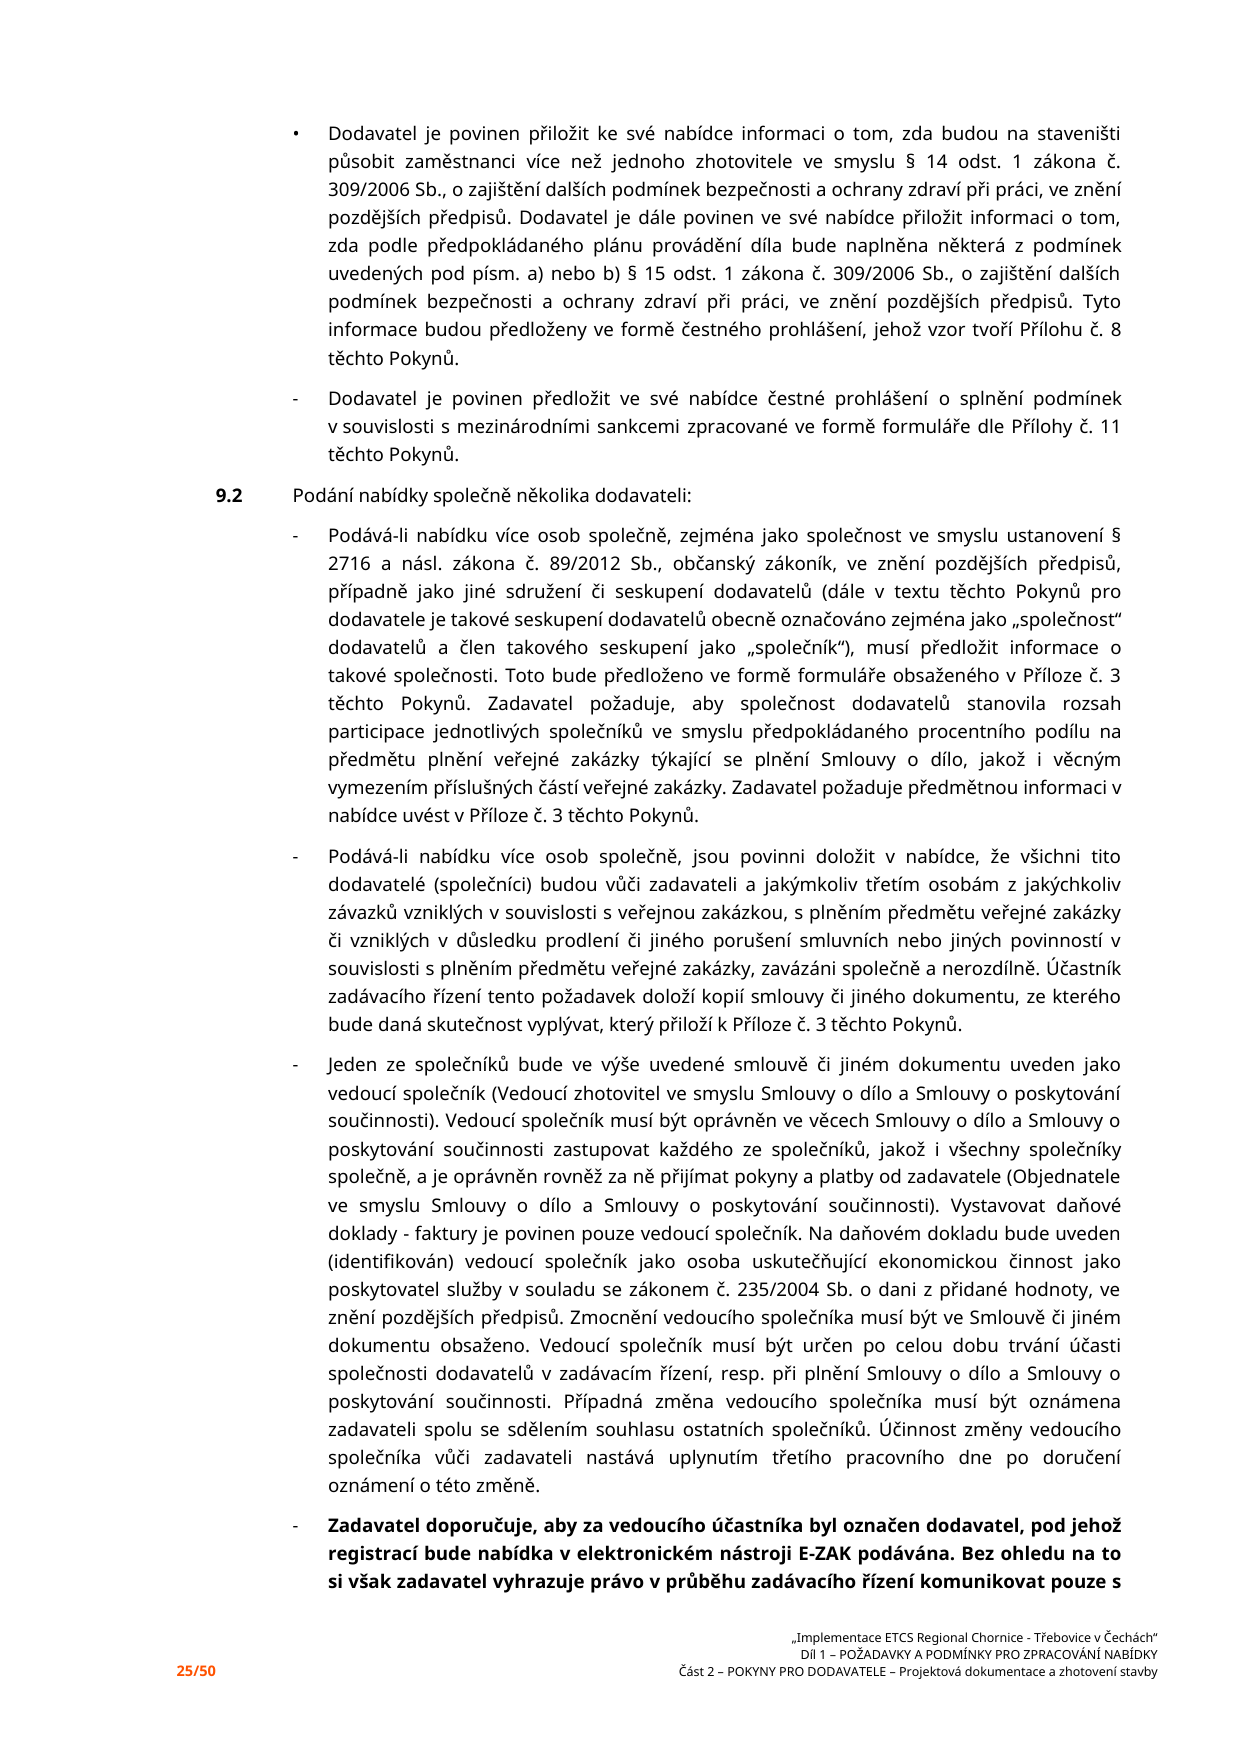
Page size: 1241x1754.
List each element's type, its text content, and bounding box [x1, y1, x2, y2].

text Dodavatel je povinen předložit ve své nabídce čestné prohlášení o splnění podmínek v souvislosti s mezinárodními sankcemi zpracované ve formě formuláře dle Přílohy č. 11 těchto Pokynů. [292, 385, 1122, 467]
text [292, 1513, 1122, 1594]
text Podání nabídky společně několika dodavateli: [216, 482, 1122, 507]
text Podává-li nabídku více osob společně, jsou povinni doložit v nabídce, že všichni tito dodavatelé (společníci) budou vůči zadavateli a jakýmkoliv třetím osobám z jakýchkoliv závazků vzniklých v souvislosti s veřejnou zakázkou, s plněním předmětu veřejné zakázky či vzniklých v důsledku prodlení či jiného porušení smluvních nebo jiných povinností v souvislosti s plněním předmětu veřejné zakázky, zavázáni společně a nerozdílně. Účastník zadávacího řízení tento požadavek doloží kopií smlouvy či jiného dokumentu, ze kterého bude daná skutečnost vyplývat, který přiloží k Příloze č. 3 těchto Pokynů. [292, 843, 1122, 1037]
list • Dodavatel je povinen přiložit ke své nabídce informaci o tom, zda budou na staveništi působit zaměstnanci více než jednoho zhotovitele ve smyslu § 14 odst. 1 zákona č. 309/2006 Sb., o zajištění dalších podmínek bezpečnosti a ochrany zdraví při práci, ve znění pozdějších předpisů. Dodavatel je dále povinen ve své nabídce přiložit informaci o tom, zda podle předpokládaného plánu provádění díla bude naplněna některá z podmínek uvedených pod písm. a) nebo b) § 15 odst. 1 zákona č. 309/2006 Sb., o zajištění dalších podmínek bezpečnosti a ochrany zdraví při práci, ve znění pozdějších předpisů. Tyto informace budou předloženy ve formě čestného prohlášení, jehož vzor tvoří Přílohu č. 8 těchto Pokynů. [292, 121, 1122, 370]
text Jeden ze společníků bude ve výše uvedené smlouvě či jiném dokumentu uveden jako vedoucí společník (Vedoucí zhotovitel ve smyslu Smlouvy o dílo a Smlouvy o poskytování součinnosti). Vedoucí společník musí být oprávněn ve věcech Smlouvy o dílo a Smlouvy o poskytování součinnosti zastupovat každého ze společníků, jakož i všechny společníky společně, a je oprávněn rovněž za ně přijímat pokyny a platby od zadavatele (Objednatele ve smyslu Smlouvy o dílo a Smlouvy o poskytování součinnosti). Vystavovat daňové doklady - faktury je povinen pouze vedoucí společník. Na daňovém dokladu bude uveden (identifikován) vedoucí společník jako osoba uskutečňující ekonomickou činnost jako poskytovatel služby v souladu se zákonem č. 235/2004 Sb. o dani z přidané hodnoty, ve znění pozdějších předpisů. Zmocnění vedoucího společníka musí být ve Smlouvě či jiném dokumentu obsaženo. Vedoucí společník musí být určen po celou dobu trvání účasti společnosti dodavatelů v zadávacím řízení, resp. při plnění Smlouvy o dílo a Smlouvy o poskytování součinnosti. Případná změna vedoucího společníka musí být oznámena zadavateli spolu se sdělením souhlasu ostatních společníků. Účinnost změny vedoucího společníka vůči zadavateli nastává uplynutím třetího pracovního dne po doručení oznámení o této změně. [292, 1052, 1122, 1498]
text Podává-li nabídku více osob společně, zejména jako společnost ve smyslu ustanovení § 2716 a násl. zákona č. 89/2012 Sb., občanský zákoník, ve znění pozdějších předpisů, případně jako jiné sdružení či seskupení dodavatelů (dále v textu těchto Pokynů pro dodavatele je takové seskupení dodavatelů obecně označováno zejména jako „společnost“ dodavatelů a člen takového seskupení jako „společník“), musí předložit informace o takové společnosti. Toto bude předloženo ve formě formuláře obsaženého v Příloze č. 3 těchto Pokynů. Zadavatel požaduje, aby společnost dodavatelů stanovila rozsah participace jednotlivých společníků ve smyslu předpokládaného procentního podílu na předmětu plnění veřejné zakázky týkající se plnění Smlouvy o dílo, jakož i věcným vymezením příslušných částí veřejné zakázky. Zadavatel požaduje předmětnou informaci v nabídce uvést v Příloze č. 3 těchto Pokynů. [292, 522, 1122, 828]
